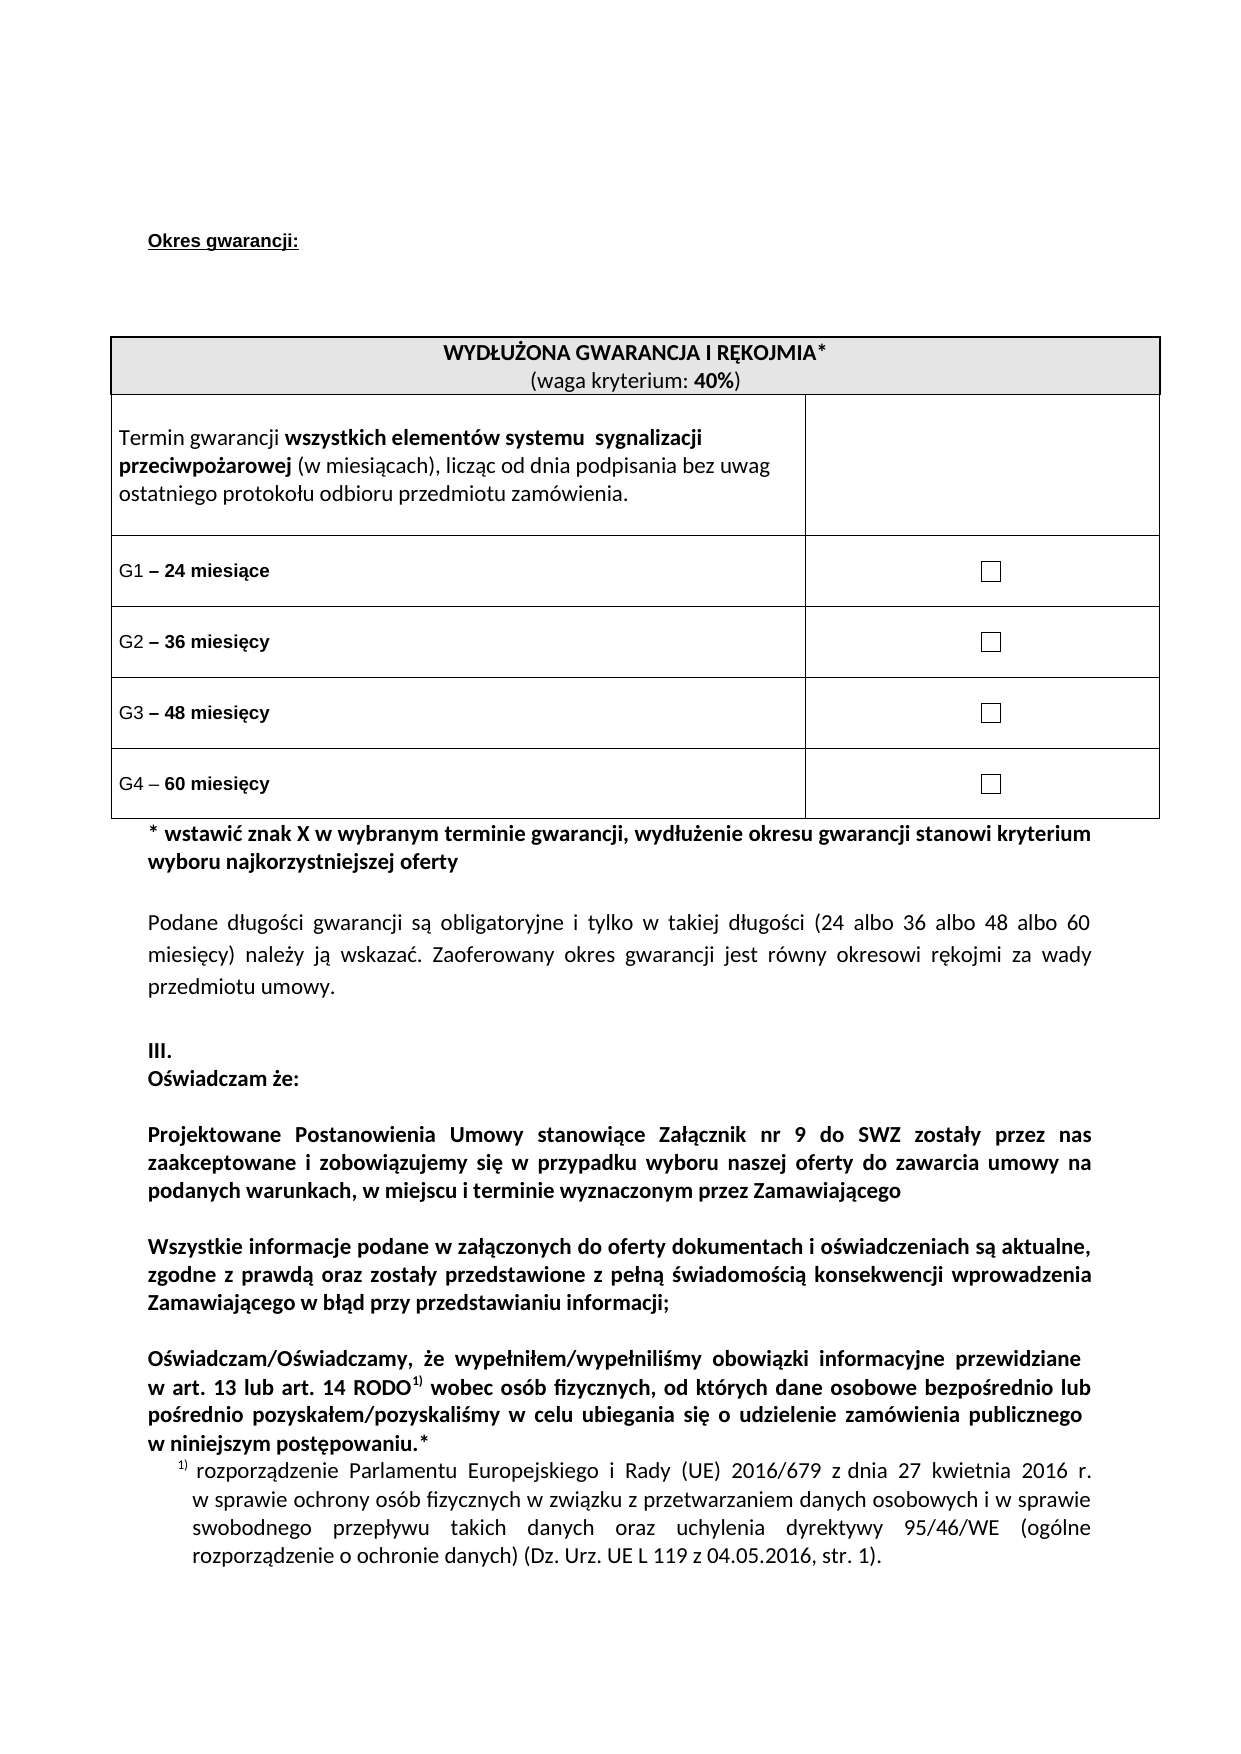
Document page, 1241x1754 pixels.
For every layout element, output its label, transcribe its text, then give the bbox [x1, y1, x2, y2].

table_cell Termin gwarancji wszystkich elementów systemu sygnalizacji przeciwpożarowej (w miesiącach), licząc od dnia podpisania bez uwag ostatniego protokołu odbioru przedmiotu zamówienia. [112, 395, 805, 535]
subtitle Projektowane Postanowienia Umowy stanowiące Załącznik nr 9 do SWZ zostały przez nas zaakceptowane i zobowiązujemy się w przypadku wyboru naszej oferty do zawarcia umowy na podanych warunkach, w miejscu i terminie wyznaczonym przez Zamawiającego [148, 1120, 1093, 1204]
table_cell G2 – 36 miesięcy [112, 607, 805, 677]
table_cell G4 – 60 miesięcy [112, 749, 805, 818]
table_cell [806, 536, 1159, 606]
text Okres gwarancji: [148, 230, 1093, 251]
table_cell [806, 749, 1159, 818]
text Oświadczam/Oświadczamy, że wypełniłem/wypełniliśmy obowiązki informacyjne przewidziane w art. 13 lub art. 14 RODO1) wobec osób fizycznych, od których dane osobowe bezpośrednio lub pośrednio pozyskałem/pozyskaliśmy w celu ubiegania się o udzielenie zamówienia publicznego w niniejszym postępowaniu.* [148, 1344, 1093, 1457]
table_cell [806, 678, 1159, 747]
table_header WYDŁUŻONA GWARANCJA I RĘKOJMIA* (waga kryterium: 40%) [112, 338, 1159, 394]
table_cell [806, 607, 1159, 677]
table_cell [806, 395, 1159, 535]
table_cell G1 – 24 miesiące [112, 536, 805, 606]
text Wszystkie informacje podane w załączonych do oferty dokumentach i oświadczeniach są aktualne, zgodne z prawdą oraz zostały przedstawione z pełną świadomością konsekwencji wprowadzenia Zamawiającego w błąd przy przedstawianiu informacji; [148, 1232, 1093, 1317]
list * wstawić znak X w wybranym terminie gwarancji, wydłużenie okresu gwarancji stanowi kryterium wyboru najkorzystniejszej oferty [148, 819, 1093, 875]
text 1) rozporządzenie Parlamentu Europejskiego i Rady (UE) 2016/679 z dnia 27 kwietnia 2016 r. w sprawie ochrony osób fizycznych w związku z przetwarzaniem danych osobowych i w sprawie swobodnego przepływu takich danych oraz uchylenia dyrektywy 95/46/WE (ogólne rozporządzenie o ochronie danych) (Dz. Urz. UE L 119 z 04.05.2016, str. 1). [177, 1457, 1093, 1569]
text Podane długości gwarancji są obligatoryjne i tylko w takiej długości (24 albo 36 albo 48 albo 60 miesięcy) należy ją wskazać. Zaoferowany okres gwarancji jest równy okresowi rękojmi za wady przedmiotu umowy. [148, 908, 1093, 1000]
table_cell G3 – 48 miesięcy [112, 678, 805, 747]
text Oświadczam że: [148, 1064, 1093, 1092]
subtitle III. [148, 1036, 1093, 1064]
